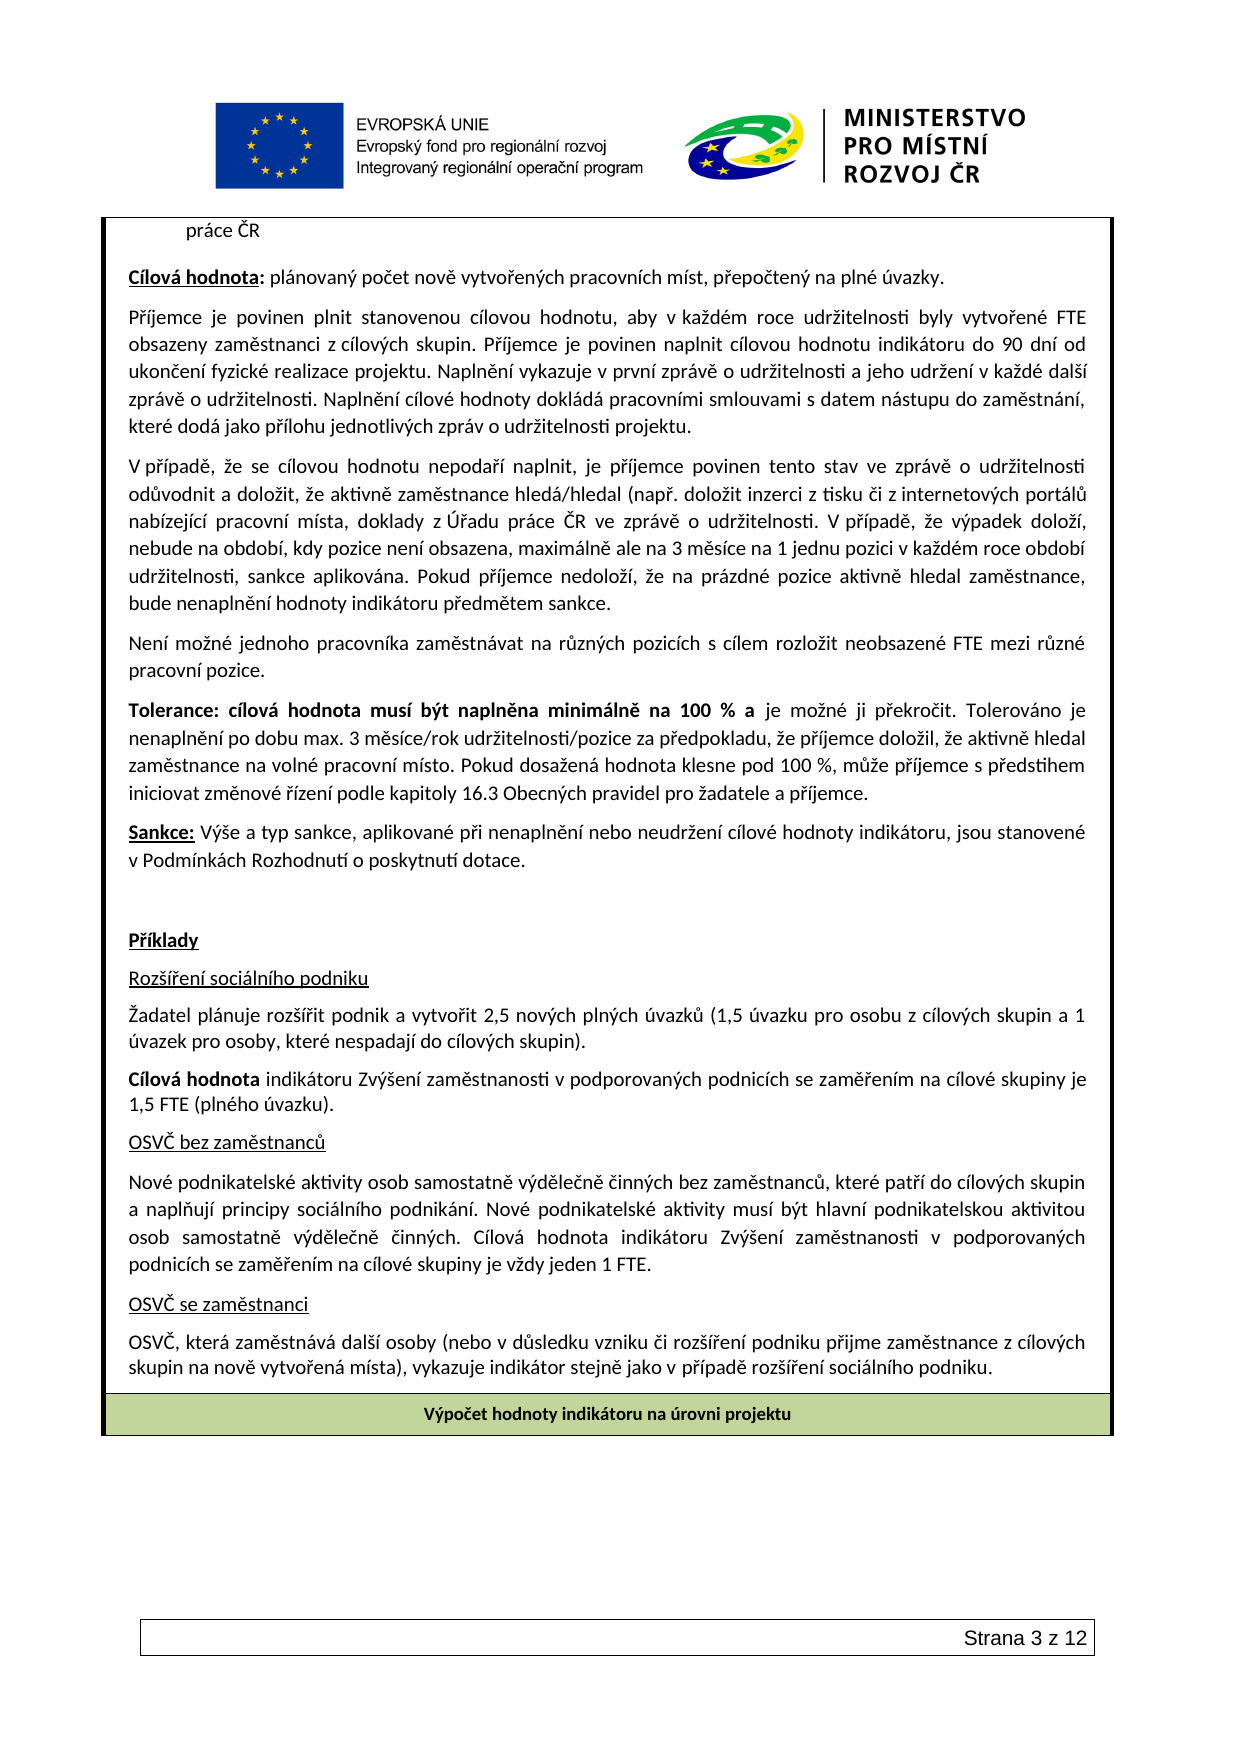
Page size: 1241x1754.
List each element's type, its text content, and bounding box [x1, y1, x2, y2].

picture [187, 73, 1053, 217]
table_cell Výpočet hodnoty indikátoru na úrovni projektu [106, 1394, 1110, 1435]
